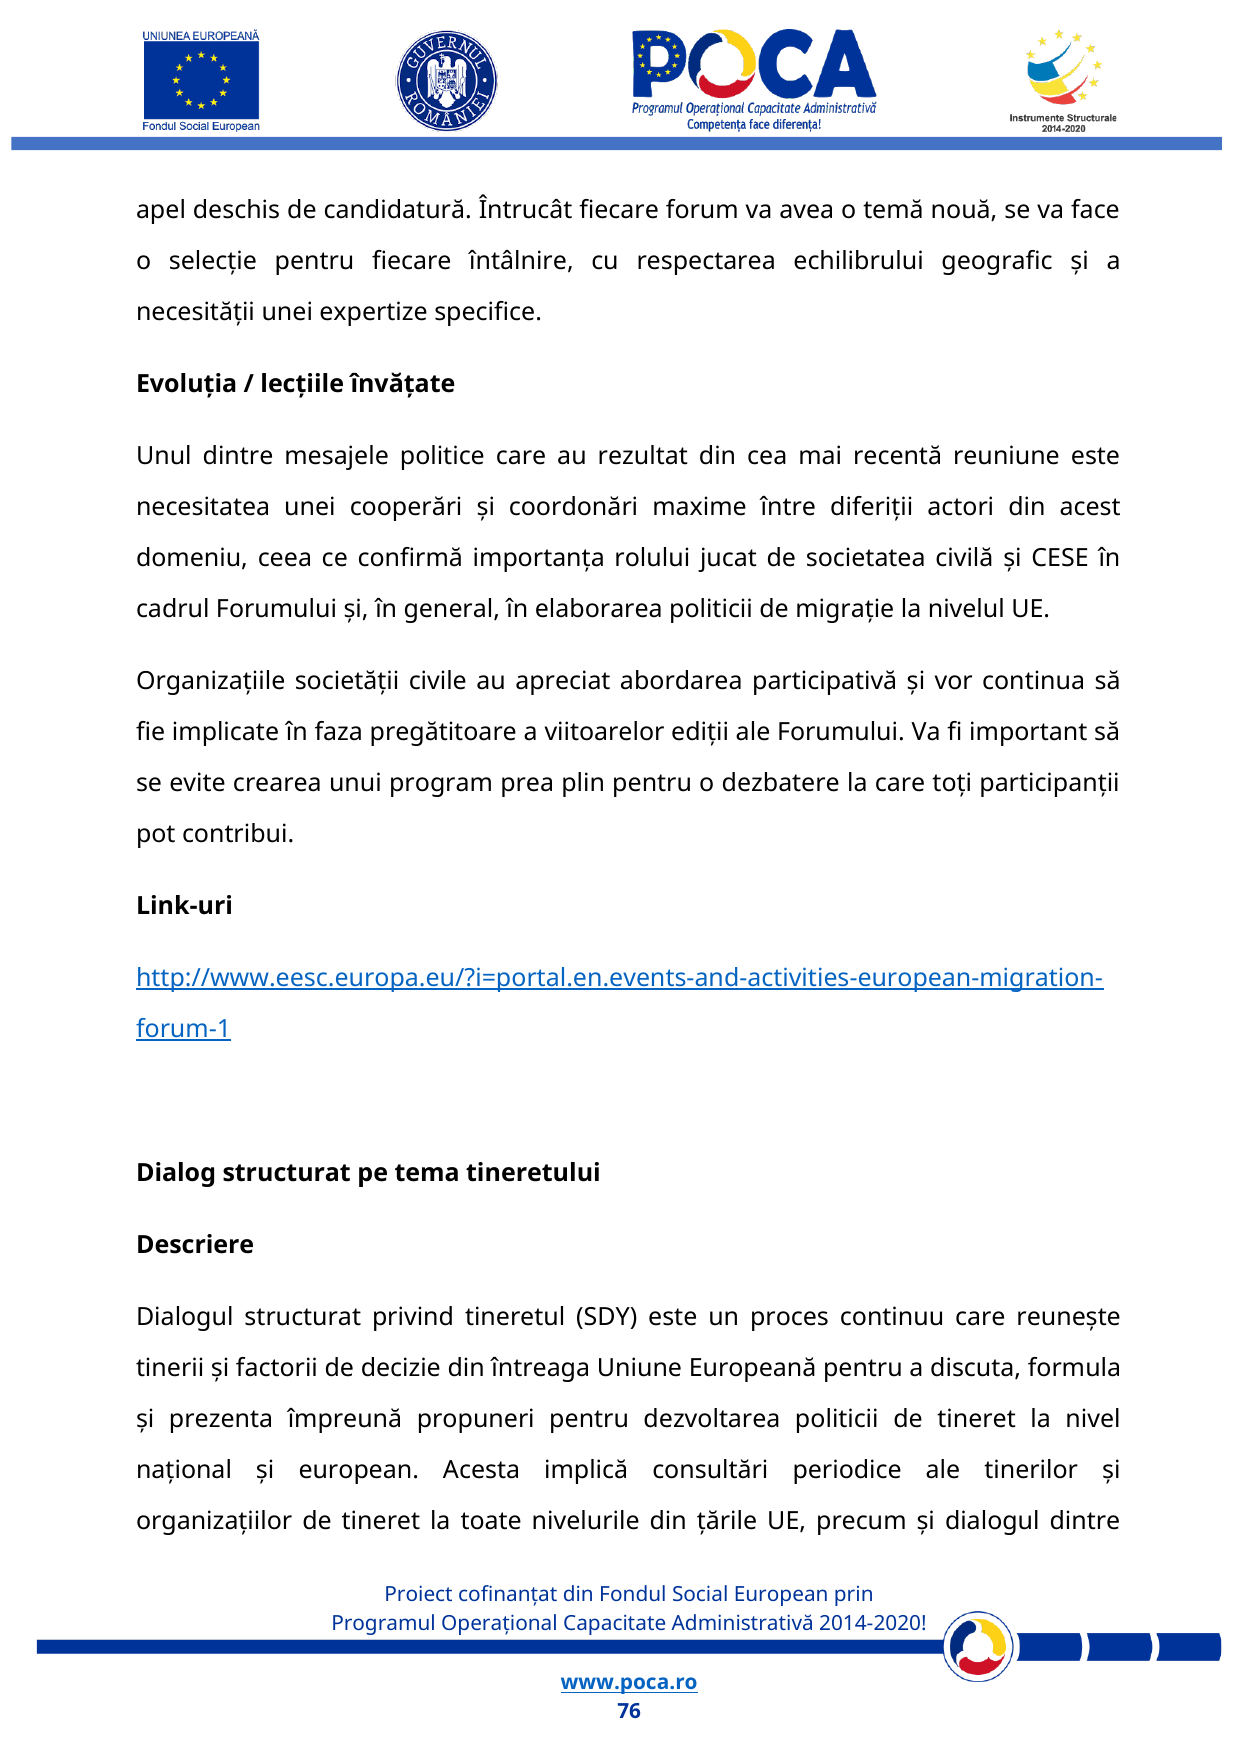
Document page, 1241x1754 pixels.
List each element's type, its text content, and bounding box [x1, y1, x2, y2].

list Dialog structurat pe tema tineretului [136, 1154, 1122, 1188]
text Evoluția / lecțiile învățate [136, 366, 1122, 400]
picture [36, 1611, 1222, 1682]
text Organizațiile societății civile au apreciat abordarea participativă și vor continua să fie implicate în faza pregătitoare a viitoarelor ediții ale Forumului. Va fi important să se evite crearea unui program prea plin pentru o dezbatere la care toți participanții pot contribui. [136, 663, 1122, 850]
picture [141, 29, 1117, 132]
text Descriere [136, 1226, 1122, 1260]
text http://www.eesc.europa.eu/?i=portal.en.events-and-activities-european-migration-forum-1 [136, 960, 1122, 1045]
text Link-uri [136, 888, 1122, 922]
text Unul dintre mesajele politice care au rezultat din cea mai recentă reuniune este necesitatea unei cooperări și coordonări maxime între diferiții actori din acest domeniu, ceea ce confirmă importanța rolului jucat de societatea civilă și CESE în cadrul Forumului și, în general, în elaborarea politicii de migrație la nivelul UE. [136, 438, 1122, 625]
